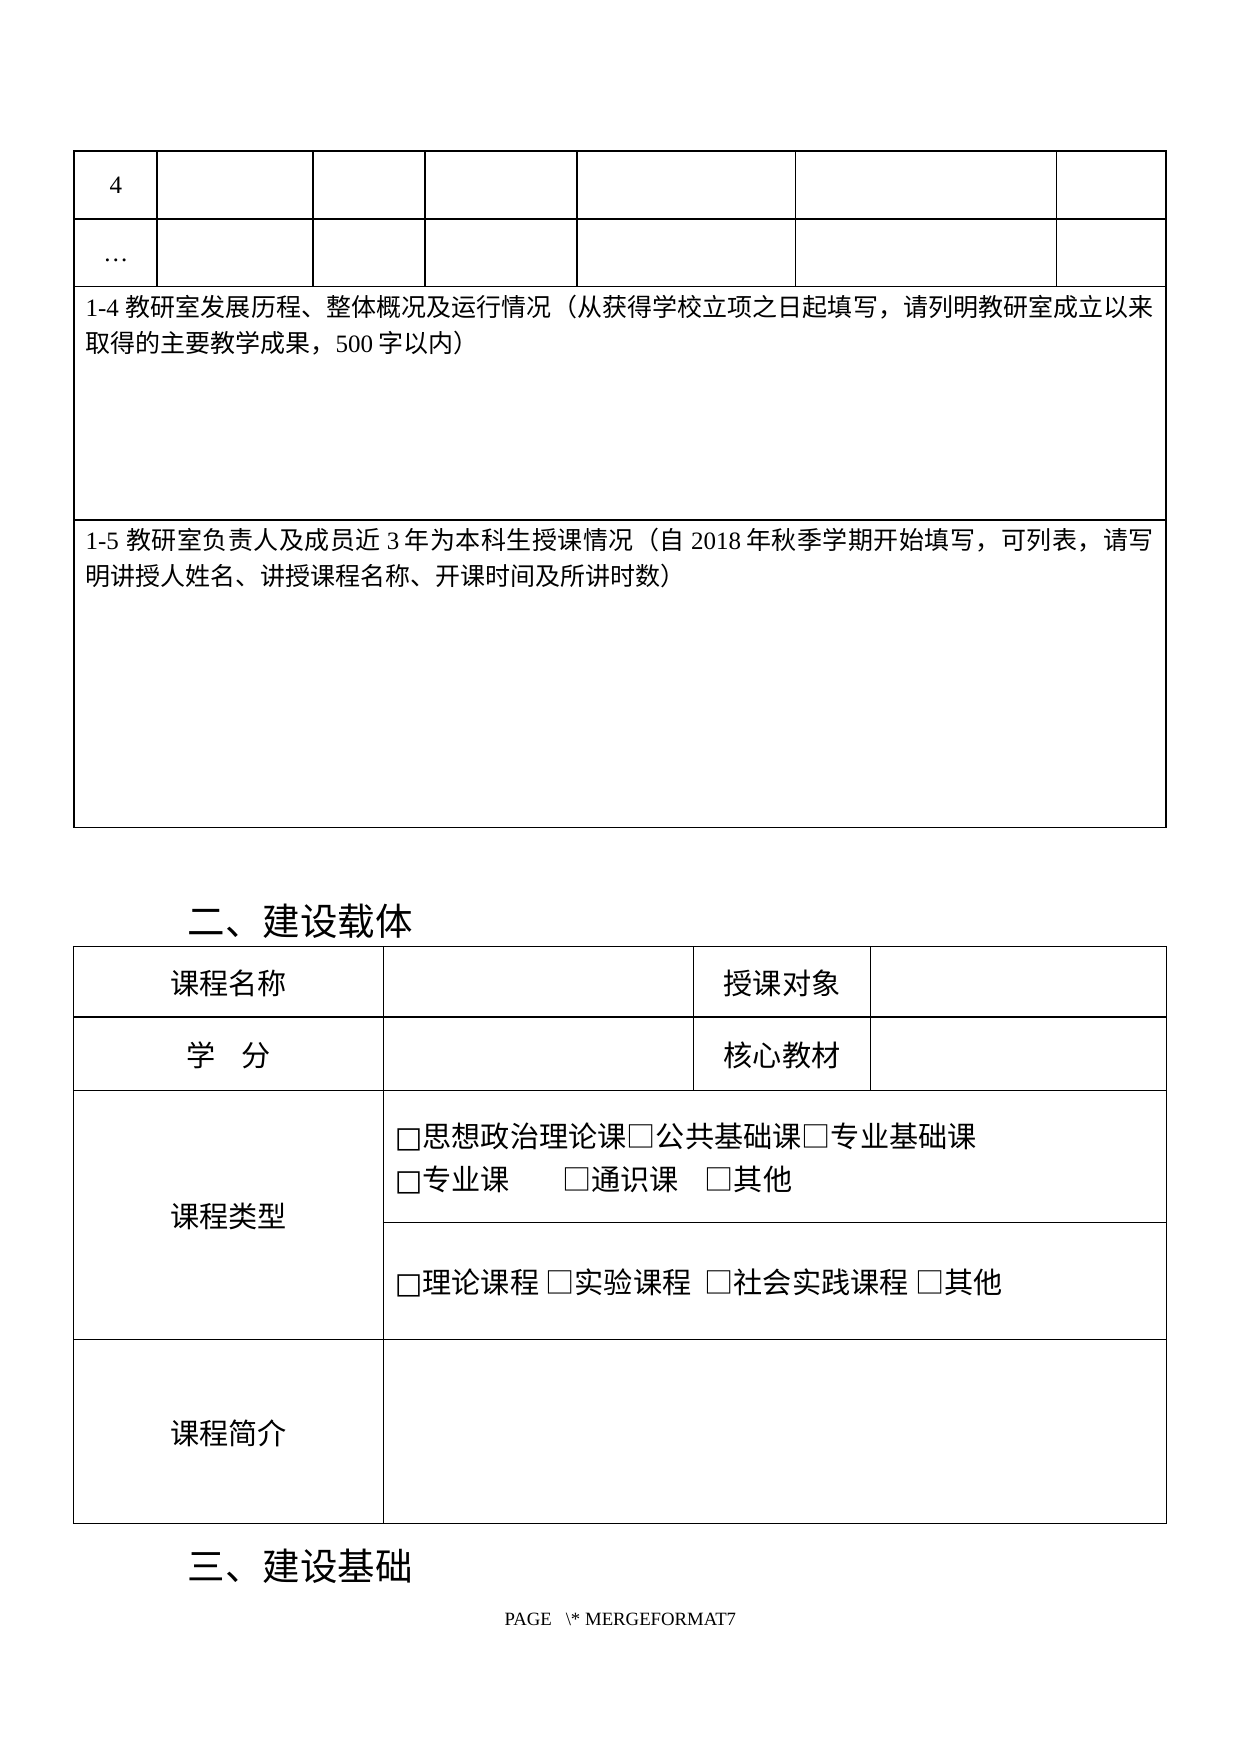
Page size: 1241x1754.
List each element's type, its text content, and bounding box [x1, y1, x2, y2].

text 三、建设基础 [187, 1537, 1053, 1591]
table_cell [796, 152, 1056, 218]
table_cell [314, 220, 424, 286]
table_cell [384, 1018, 693, 1089]
table_cell [871, 1018, 1166, 1089]
table_cell 1-5 教研室负责人及成员近3年为本科生授课情况（自2018年秋季学期开始填写，可列表，请写明讲授人姓名、讲授课程名称、开课时间及所讲时数） [75, 521, 1165, 826]
table_cell □思想政治理论课□公共基础课□专业基础课 □专业课 □通识课 □其他 [384, 1091, 1166, 1222]
table_header 授课对象 [694, 947, 870, 1016]
table_cell 1-4 教研室发展历程、整体概况及运行情况（从获得学校立项之日起填写，请列明教研室成立以来取得的主要教学成果，500字以内） [75, 287, 1165, 519]
table_cell 4 [75, 152, 156, 218]
table_cell … [75, 220, 156, 286]
table_cell [578, 220, 795, 286]
table_cell [1057, 152, 1165, 218]
table_cell [384, 1340, 1166, 1523]
table_cell [158, 152, 312, 218]
table_header [384, 947, 693, 1016]
table_cell □理论课程 □实验课程 □社会实践课程 □其他 [384, 1223, 1166, 1339]
table_cell [426, 152, 576, 218]
table_header 课程名称 [74, 947, 383, 1016]
table_cell [158, 220, 312, 286]
table_cell [426, 220, 576, 286]
table_cell [1057, 220, 1165, 286]
table_cell 课程简介 [74, 1340, 383, 1523]
text 二、建设载体 [187, 891, 1053, 946]
table_cell 课程类型 [74, 1091, 383, 1339]
table_cell 学 分 [74, 1018, 383, 1089]
table_cell [314, 152, 424, 218]
table_cell [796, 220, 1056, 286]
table_cell 核心教材 [694, 1018, 870, 1089]
table_header [871, 947, 1166, 1016]
table_cell [578, 152, 795, 218]
